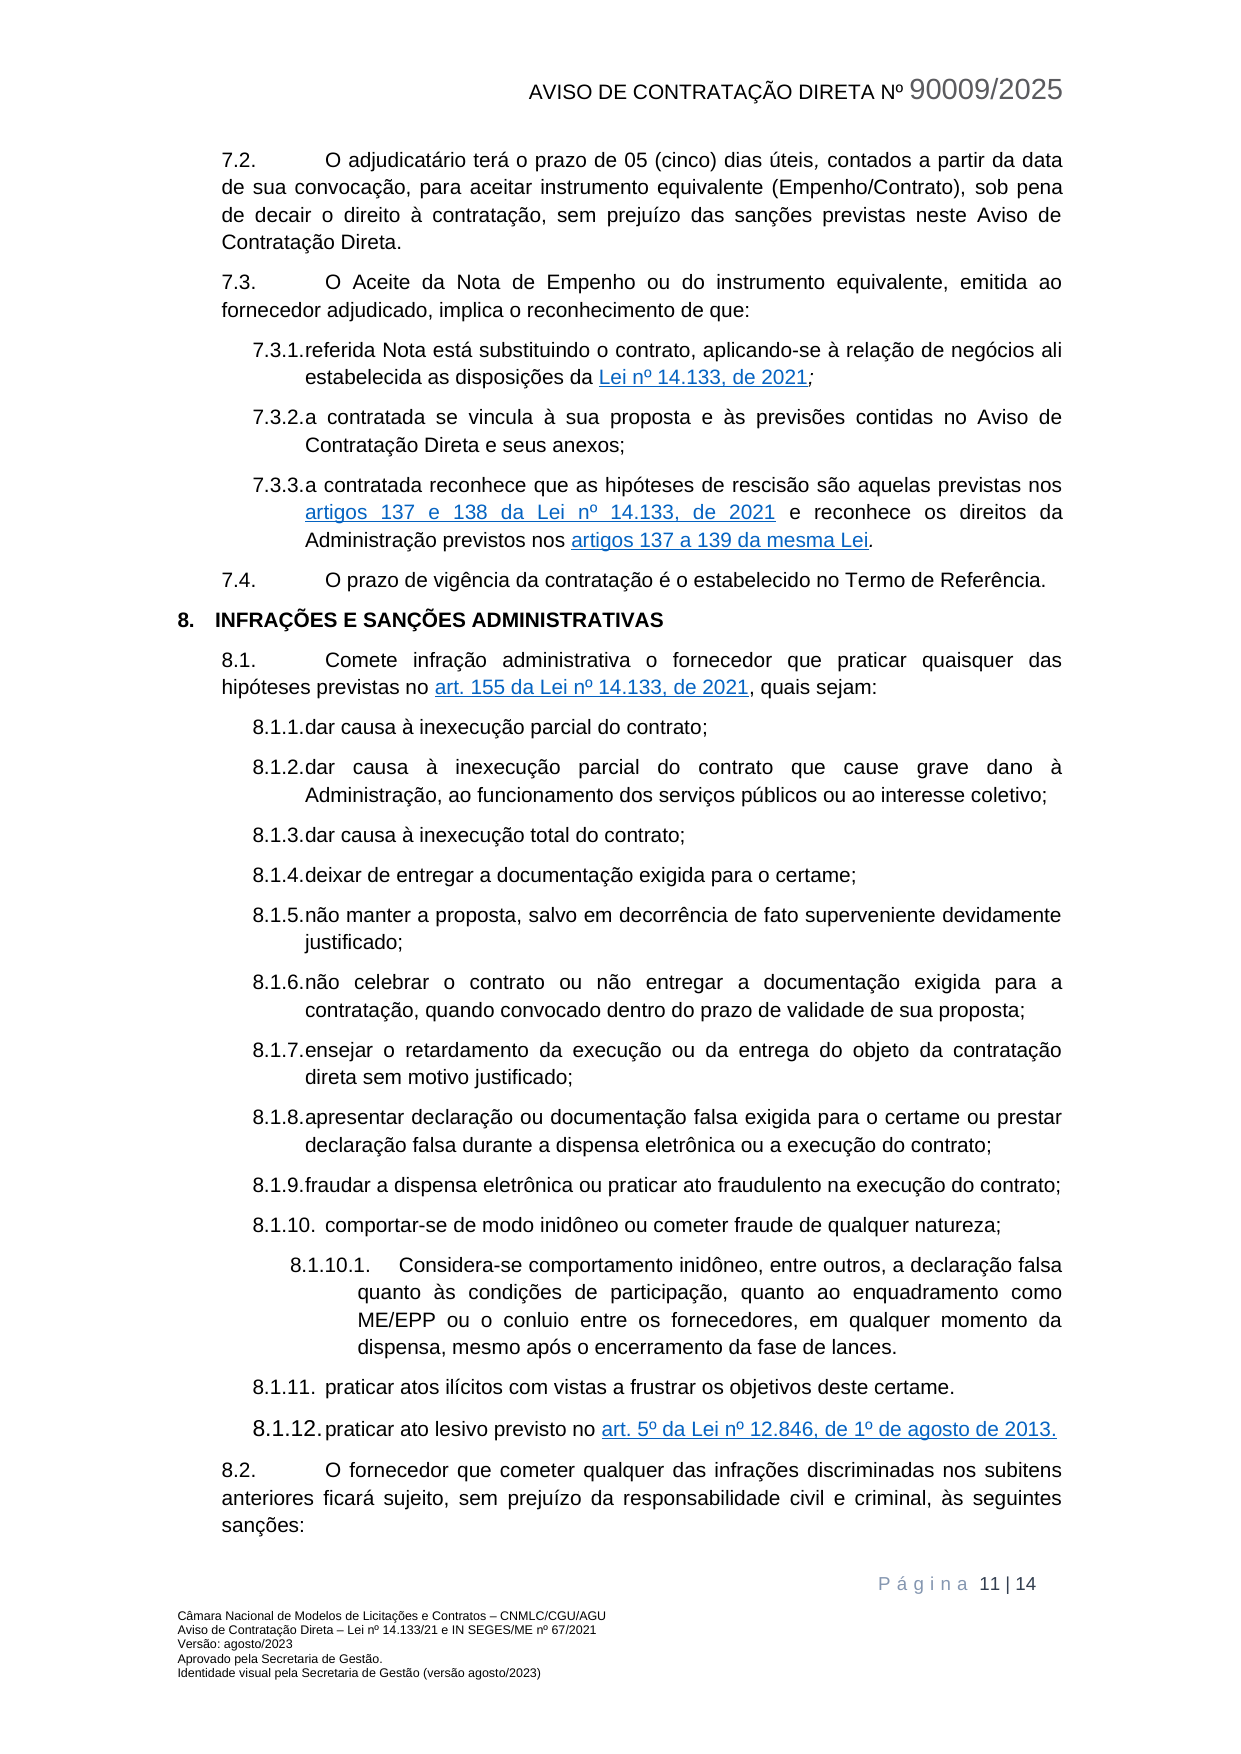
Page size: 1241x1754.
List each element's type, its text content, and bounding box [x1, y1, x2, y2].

list dar causa à inexecução parcial do contrato; [252, 715, 1063, 739]
list dar causa à inexecução total do contrato; [252, 823, 1063, 847]
list comportar-se de modo inidôneo ou cometer fraude de qualquer natureza; [252, 1213, 1063, 1237]
list O fornecedor que cometer qualquer das infrações discriminadas nos subitens anteriores ficará sujeito, sem prejuízo da responsabilidade civil e criminal, às seguintes sanções: [221, 1458, 1063, 1537]
subtitle INFRAÇÕES E SANÇÕES ADMINISTRATIVAS [177, 608, 1063, 632]
list referida Nota está substituindo o contrato, aplicando-se à relação de negócios ali estabelecida as disposições da Lei nº 14.133, de 2021; [252, 338, 1063, 389]
list O prazo de vigência da contratação é o estabelecido no Termo de Referência. [221, 568, 1063, 592]
list praticar ato lesivo previsto no art. 5º da Lei nº 12.846, de 1º de agosto de 2013. [252, 1415, 1063, 1441]
list deixar de entregar a documentação exigida para o certame; [252, 863, 1063, 887]
list apresentar declaração ou documentação falsa exigida para o certame ou prestar declaração falsa durante a dispensa eletrônica ou a execução do contrato; [252, 1105, 1063, 1157]
list a contratada se vincula à sua proposta e às previsões contidas no Aviso de Contratação Direta e seus anexos; [252, 405, 1063, 457]
list fraudar a dispensa eletrônica ou praticar ato fraudulento na execução do contrato; [252, 1173, 1063, 1197]
list a contratada reconhece que as hipóteses de rescisão são aquelas previstas nos artigos 137 e 138 da Lei nº 14.133, de 2021 e reconhece os direitos da Administração previstos nos artigos 137 a 139 da mesma Lei. [252, 473, 1063, 552]
list não manter a proposta, salvo em decorrência de fato superveniente devidamente justificado; [252, 903, 1063, 954]
list O Aceite da Nota de Empenho ou do instrumento equivalente, emitida ao fornecedor adjudicado, implica o reconhecimento de que: [221, 270, 1063, 322]
list Comete infração administrativa o fornecedor que praticar quaisquer das hipóteses previstas no art. 155 da Lei nº 14.133, de 2021, quais sejam: [221, 648, 1063, 699]
list dar causa à inexecução parcial do contrato que cause grave dano à Administração, ao funcionamento dos serviços públicos ou ao interesse coletivo; [252, 755, 1063, 807]
list não celebrar o contrato ou não entregar a documentação exigida para a contratação, quando convocado dentro do prazo de validade de sua proposta; [252, 970, 1063, 1022]
list O adjudicatário terá o prazo de 05 (cinco) dias úteis, contados a partir da data de sua convocação, para aceitar instrumento equivalente (Empenho/Contrato), sob pena de decair o direito à contratação, sem prejuízo das sanções previstas neste Aviso de Contratação Direta. [221, 148, 1063, 254]
list praticar atos ilícitos com vistas a frustrar os objetivos deste certame. [252, 1375, 1063, 1399]
list Considera-se comportamento inidôneo, entre outros, a declaração falsa quanto às condições de participação, quanto ao enquadramento como ME/EPP ou o conluio entre os fornecedores, em qualquer momento da dispensa, mesmo após o encerramento da fase de lances. [290, 1253, 1063, 1359]
list ensejar o retardamento da execução ou da entrega do objeto da contratação direta sem motivo justificado; [252, 1038, 1063, 1089]
